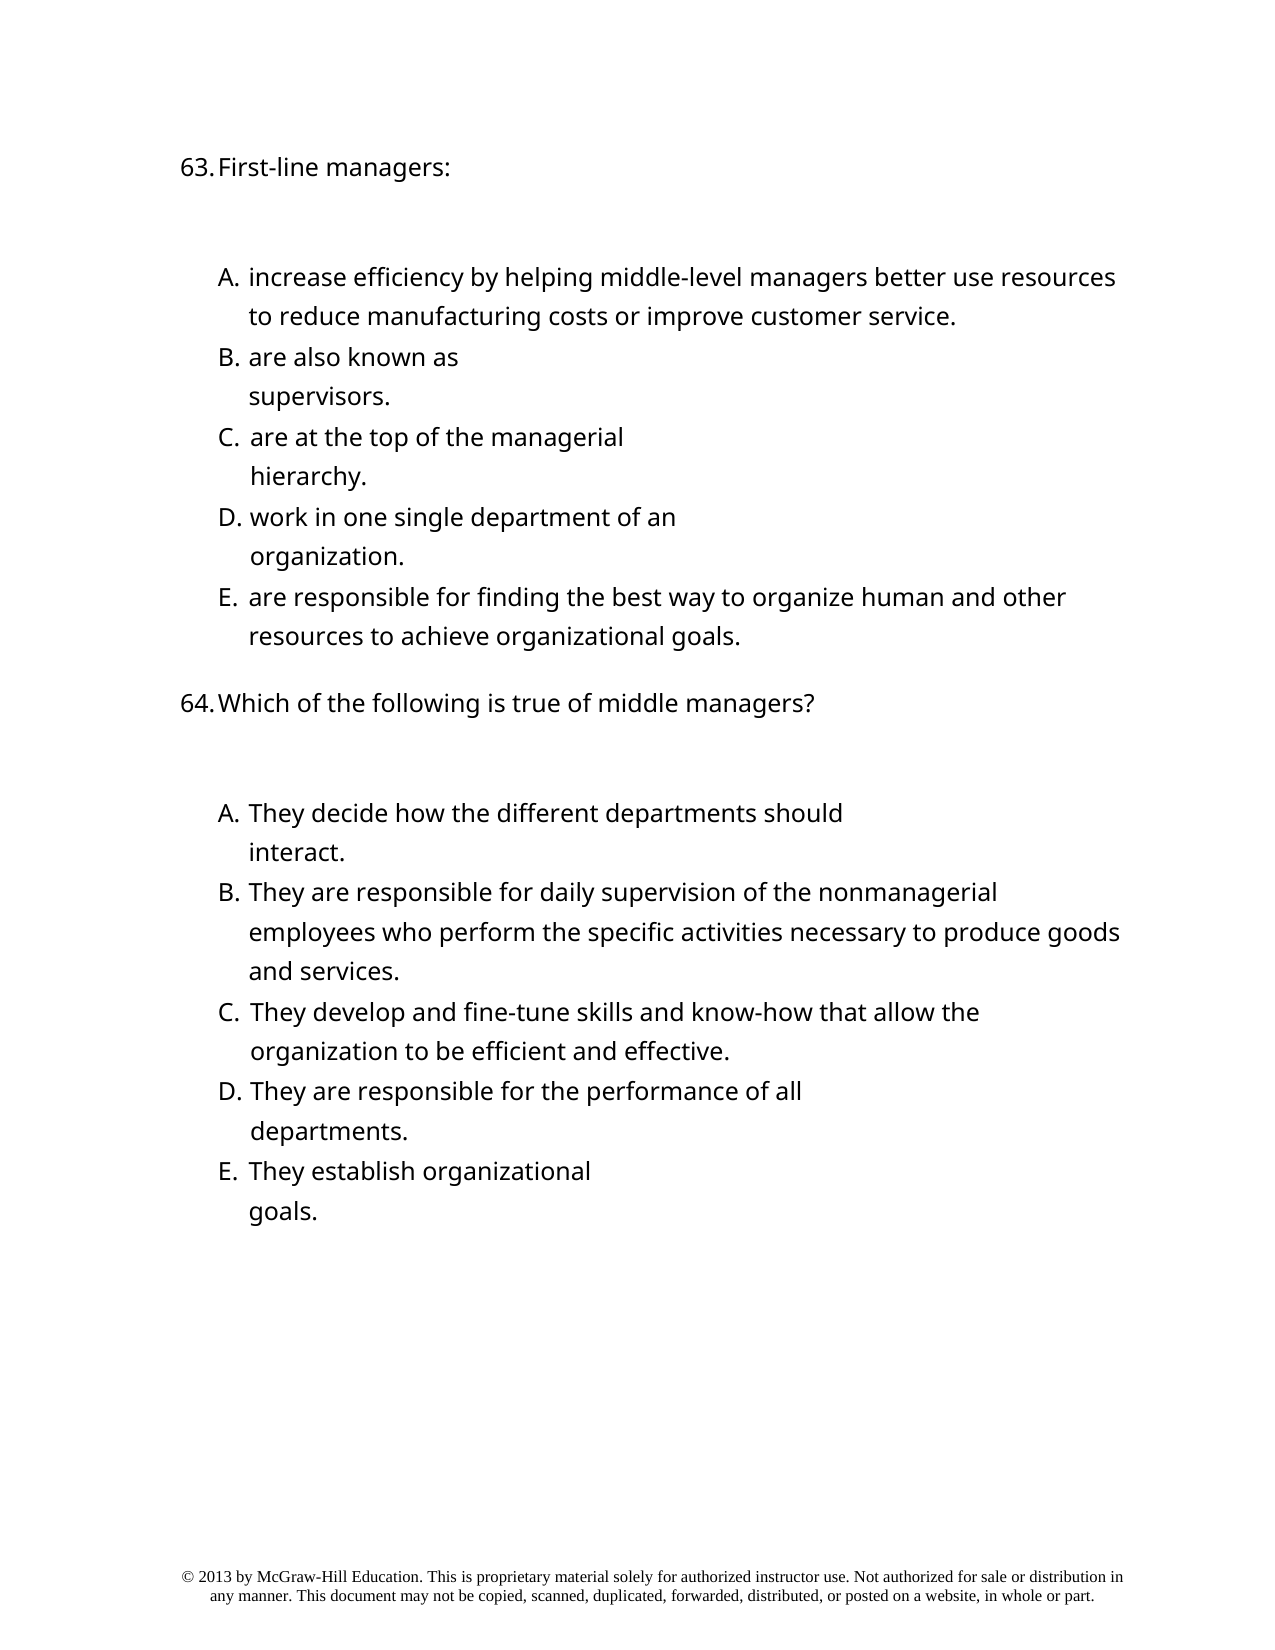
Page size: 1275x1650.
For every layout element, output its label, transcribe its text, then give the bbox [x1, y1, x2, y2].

table_header 63. [180, 150, 218, 656]
table_header 64. [180, 686, 218, 1231]
table_header Which of the following is true of middle managers? [218, 686, 1125, 1231]
table_header First-line managers: [218, 150, 1125, 656]
